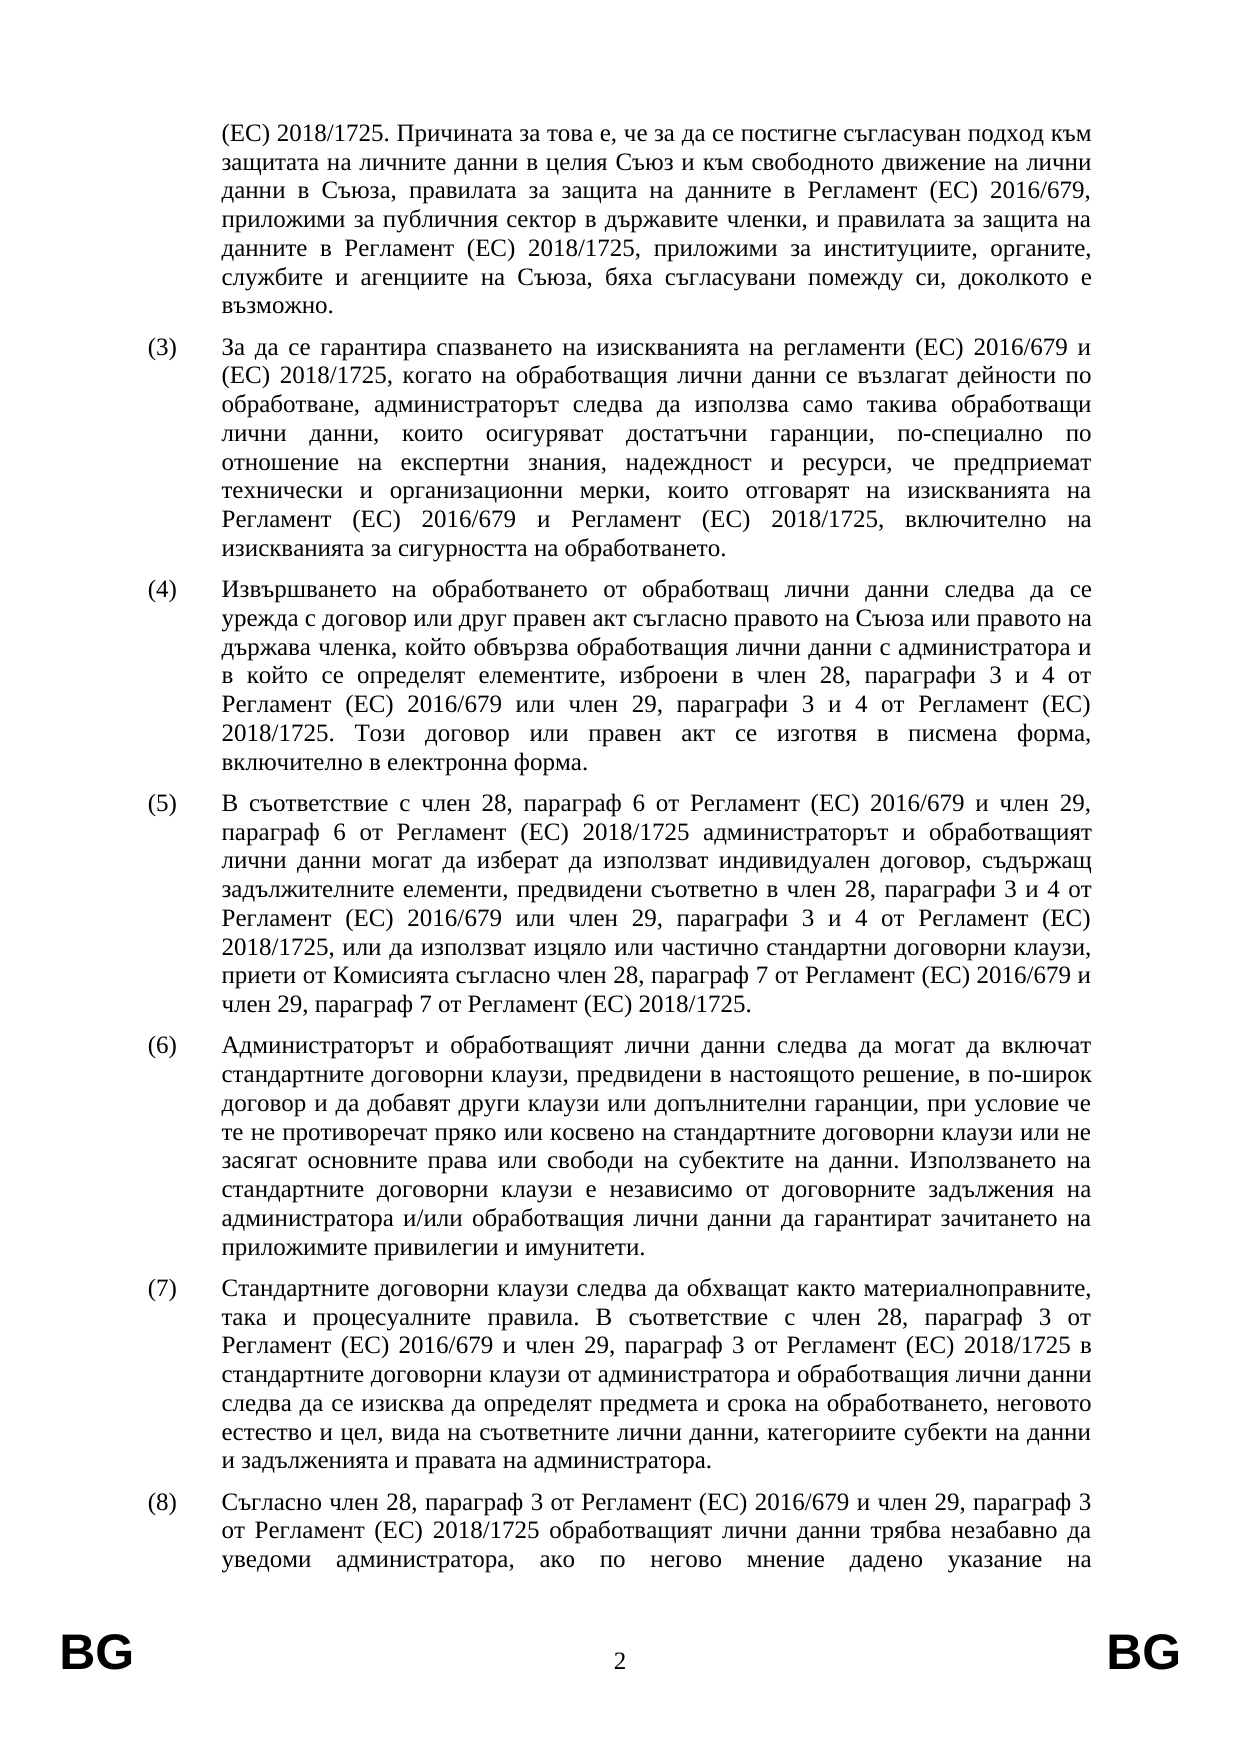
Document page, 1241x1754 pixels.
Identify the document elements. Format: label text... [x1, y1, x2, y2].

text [148, 1487, 1093, 1573]
text Администраторът и обработващият лични данни следва да могат да включат стандартните договорни клаузи, предвидени в настоящото решение, в по-широк договор и да добавят други клаузи или допълнителни гаранции, при условие че те не противоречат пряко или косвено на стандартните договорни клаузи или не засягат основните права или свободи на субектите на данни. Използването на стандартните договорни клаузи е независимо от договорните задължения на администратора и/или обработващия лични данни да гарантират зачитането на приложимите привилегии и имунитети. [148, 1031, 1093, 1261]
text Стандартните договорни клаузи следва да обхващат както материалноправните, така и процесуалните правила. В съответствие с член 28, параграф 3 от Регламент (ЕС) 2016/679 и член 29, параграф 3 от Регламент (ЕС) 2018/1725 в стандартните договорни клаузи от администратора и обработващия лични данни следва да се изисква да определят предмета и срока на обработването, неговото естество и цел, вида на съответните лични данни, категориите субекти на данни и задълженията и правата на администратора. [148, 1273, 1093, 1474]
text За да се гарантира спазването на изискванията на регламенти (ЕС) 2016/679 и (ЕС) 2018/1725, когато на обработващия лични данни се възлагат дейности по обработване, администраторът следва да използва само такива обработващи лични данни, които осигуряват достатъчни гаранции, по-специално по отношение на експертни знания, надеждност и ресурси, че предприемат технически и организационни мерки, които отговарят на изискванията на Регламент (ЕС) 2016/679 и Регламент (ЕС) 2018/1725, включително на изискванията за сигурността на обработването. [148, 332, 1093, 562]
text Извършването на обработването от обработващ лични данни следва да се урежда с договор или друг правен акт съгласно правото на Съюза или правото на държава членка, който обвързва обработващия лични данни с администратора и в който се определят елементите, изброени в член 28, параграфи 3 и 4 от Регламент (ЕС) 2016/679 или член 29, параграфи 3 и 4 от Регламент (ЕС) 2018/1725. Този договор или правен акт се изготвя в писмена форма, включително в електронна форма. [148, 574, 1093, 776]
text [148, 118, 1093, 319]
text В съответствие с член 28, параграф 6 от Регламент (ЕС) 2016/679 и член 29, параграф 6 от Регламент (ЕС) 2018/1725 администраторът и обработващият лични данни могат да изберат да използват индивидуален договор, съдържащ задължителните елементи, предвидени съответно в член 28, параграфи 3 и 4 от Регламент (ЕС) 2016/679 или член 29, параграфи 3 и 4 от Регламент (ЕС) 2018/1725, или да използват изцяло или частично стандартни договорни клаузи, приети от Комисията съгласно член 28, параграф 7 от Регламент (ЕС) 2016/679 и член 29, параграф 7 от Регламент (ЕС) 2018/1725. [148, 788, 1093, 1018]
